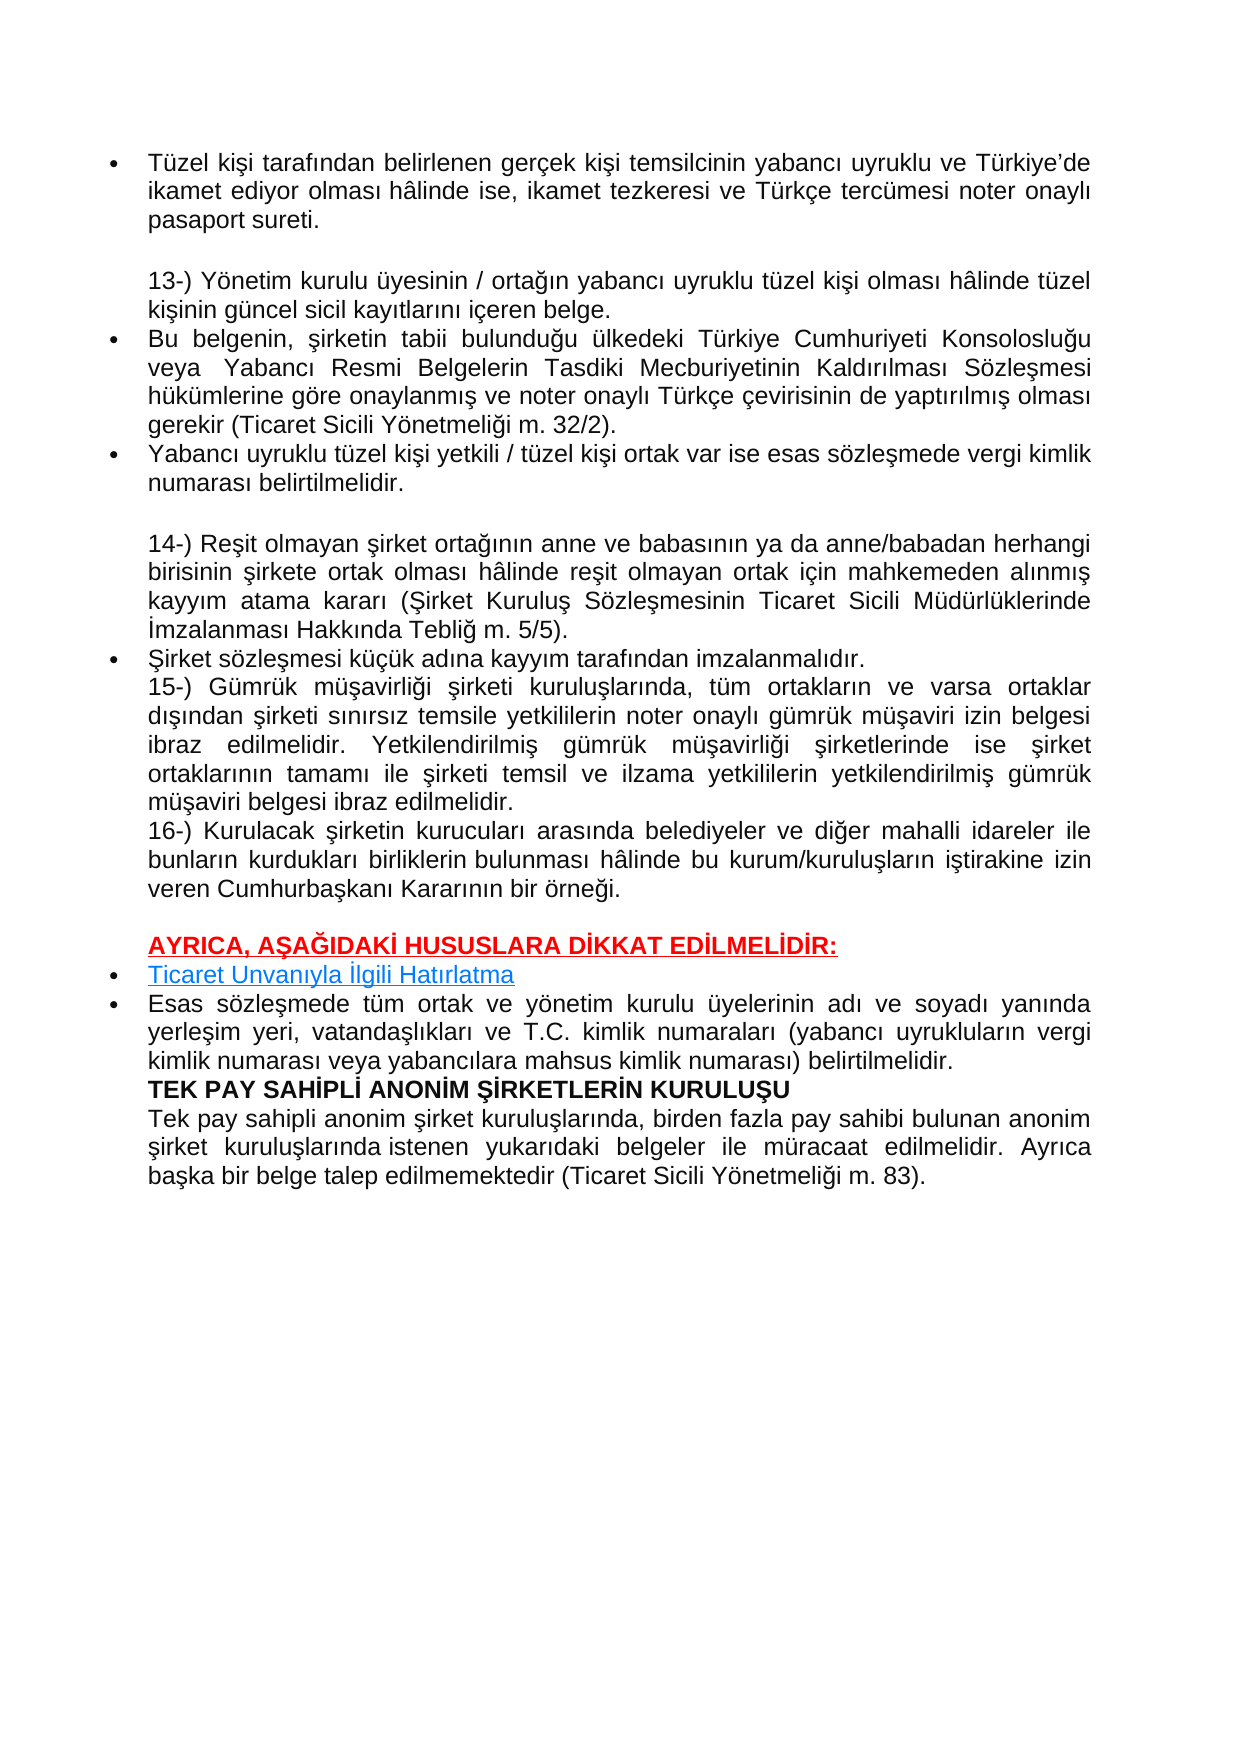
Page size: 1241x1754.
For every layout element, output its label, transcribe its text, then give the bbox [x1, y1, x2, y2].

list Esas sözleşmede tüm ortak ve yönetim kurulu üyelerinin adı ve soyadı yanında yerleşim yeri, vatandaşlıkları ve T.C. kimlik numaraları (yabancı uyrukluların vergi kimlik numarası veya yabancılara mahsus kimlik numarası) belirtilmelidir. [110, 989, 1093, 1075]
text 13-) Yönetim kurulu üyesinin / ortağın yabancı uyruklu tüzel kişi olması hâlinde tüzel kişinin güncel sicil kayıtlarını içeren belge. [148, 266, 1093, 324]
text Tek pay sahipli anonim şirket kuruluşlarında, birden fazla pay sahibi bulunan anonim şirket kuruluşlarında istenen yukarıdaki belgeler ile müracaat edilmelidir. Ayrıca başka bir belge talep edilmemektedir (Ticaret Sicili Yönetmeliği m. 83). [148, 1104, 1093, 1190]
list Şirket sözleşmesi küçük adına kayyım tarafından imzalanmalıdır. [110, 644, 1093, 672]
list Tüzel kişi tarafından belirlenen gerçek kişi temsilcinin yabancı uyruklu ve Türkiye’de ikamet ediyor olması hâlinde ise, ikamet tezkeresi ve Türkçe tercümesi noter onaylı pasaport sureti. [110, 148, 1093, 234]
text 16-) Kurulacak şirketin kurucuları arasında belediyeler ve diğer mahalli idareler ile bunların kurdukları birliklerin bulunması hâlinde bu kurum/kuruluşların iştirakine izin veren Cumhurbaşkanı Kararının bir örneği. [148, 816, 1093, 902]
text 15-) Gümrük müşavirliği şirketi kuruluşlarında, tüm ortakların ve varsa ortaklar dışından şirketi sınırsız temsile yetkililerin noter onaylı gümrük müşaviri izin belgesi ibraz edilmelidir. Yetkilendirilmiş gümrük müşavirliği şirketlerinde ise şirket ortaklarının tamamı ile şirketi temsil ve ilzama yetkililerin yetkilendirilmiş gümrük müşaviri belgesi ibraz edilmelidir. [148, 672, 1093, 816]
list Yabancı uyruklu tüzel kişi yetkili / tüzel kişi ortak var ise esas sözleşmede vergi kimlik numarası belirtilmelidir. [110, 439, 1093, 496]
text TEK PAY SAHİPLİ ANONİM ŞİRKETLERİN KURULUŞU [148, 1075, 1093, 1104]
list Bu belgenin, şirketin tabii bulunduğu ülkedeki Türkiye Cumhuriyeti Konsolosluğu veya Yabancı Resmi Belgelerin Tasdiki Mecburiyetinin Kaldırılması Sözleşmesi hükümlerine göre onaylanmış ve noter onaylı Türkçe çevirisinin de yaptırılmış olması gerekir (Ticaret Sicili Yönetmeliği m. 32/2). [110, 324, 1093, 439]
text 14-) Reşit olmayan şirket ortağının anne ve babasının ya da anne/babadan herhangi birisinin şirkete ortak olması hâlinde reşit olmayan ortak için mahkemeden alınmış kayyım atama kararı (Şirket Kuruluş Sözleşmesinin Ticaret Sicili Müdürlüklerinde İmzalanması Hakkında Tebliğ m. 5/5). [148, 529, 1093, 644]
list Ticaret Unvanıyla İlgili Hatırlatma [110, 960, 1093, 989]
text AYRICA, AŞAĞIDAKİ HUSUSLARA DİKKAT EDİLMELİDİR: [148, 931, 1093, 960]
